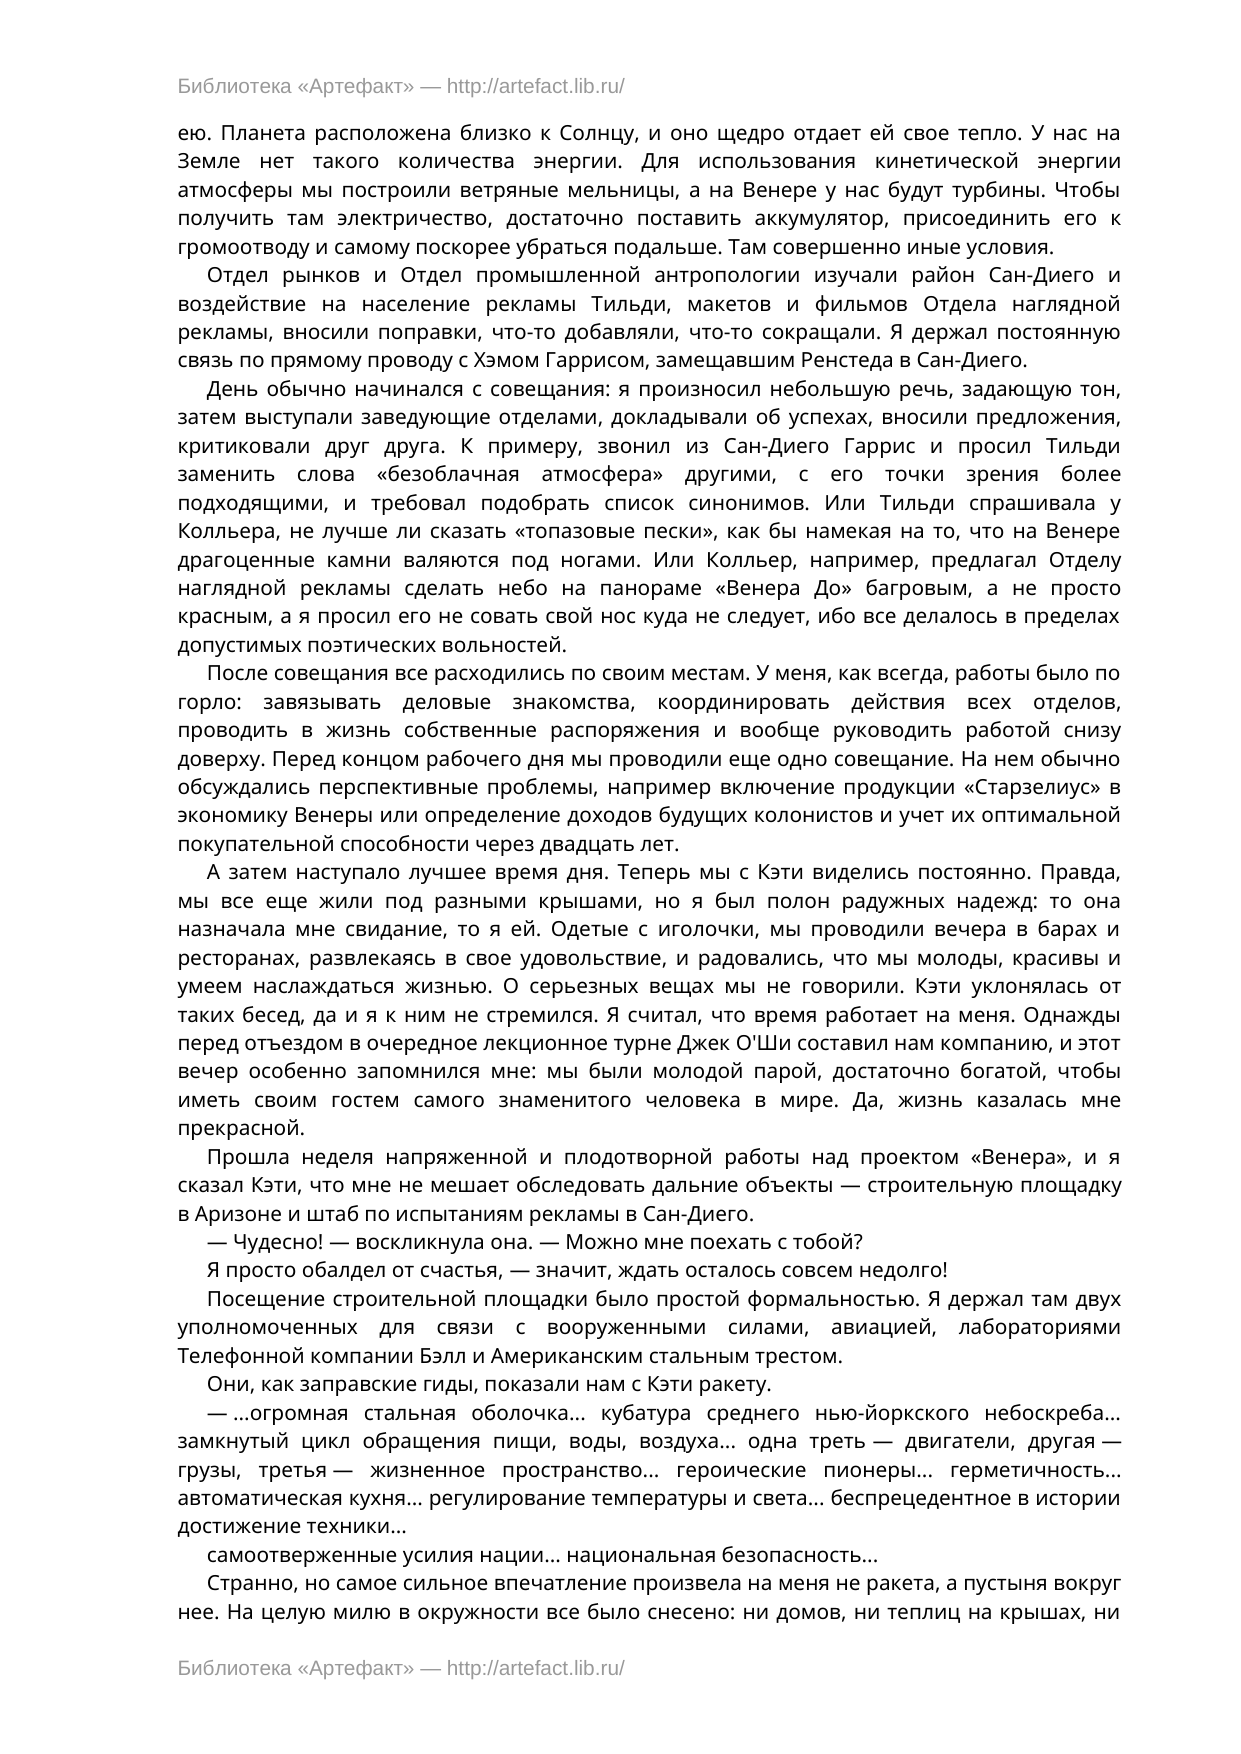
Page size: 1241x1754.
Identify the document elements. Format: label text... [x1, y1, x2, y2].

text Они, как заправские гиды, показали нам с Кэти ракету. [177, 1369, 1122, 1398]
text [177, 118, 1122, 260]
text — Чудесно! — воскликнула она. — Можно мне поехать с тобой? [177, 1227, 1122, 1256]
text А затем наступало лучшее время дня. Теперь мы с Кэти виделись постоянно. Правда, мы все еще жили под разными крышами, но я был полон радужных надежд: то она назначала мне свидание, то я ей. Одетые с иголочки, мы проводили вечера в барах и ресторанах, развлекаясь в свое удовольствие, и радовались, что мы молоды, красивы и умеем наслаждаться жизнью. О серьезных вещах мы не говорили. Кэти уклонялась от таких бесед, да и я к ним не стремился. Я считал, что время работает на меня. Однажды перед отъездом в очередное лекционное турне Джек О'Ши составил нам компанию, и этот вечер особенно запомнился мне: мы были молодой парой, достаточно богатой, чтобы иметь своим гостем самого знаменитого человека в мире. Да, жизнь казалась мне прекрасной. [177, 857, 1122, 1142]
text Я просто обалдел от счастья, — значит, ждать осталось совсем недолго! [177, 1256, 1122, 1284]
text — ...огромная стальная оболочка... кубатура среднего нью-йоркского небоскреба... замкнутый цикл обращения пищи, воды, воздуха... одна треть — двигатели, другая — грузы, третья — жизненное пространство... героические пионеры... герметичность... автоматическая кухня... регулирование температуры и света... беспрецедентное в истории достижение техники... [177, 1398, 1122, 1540]
text самоотверженные усилия нации... национальная безопасность... [177, 1540, 1122, 1568]
text Посещение строительной площадки было простой формальностью. Я держал там двух уполномоченных для связи с вооруженными силами, авиацией, лабораториями Телефонной компании Бэлл и Американским стальным трестом. [177, 1284, 1122, 1369]
text Отдел рынков и Отдел промышленной антропологии изучали район Сан-Диего и воздействие на население рекламы Тильди, макетов и фильмов Отдела наглядной рекламы, вносили поправки, что-то добавляли, что-то сокращали. Я держал постоянную связь по прямому проводу с Хэмом Гаррисом, замещавшим Ренстеда в Сан-Диего. [177, 260, 1122, 374]
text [177, 1568, 1122, 1625]
text День обычно начинался с совещания: я произносил небольшую речь, задающую тон, затем выступали заведующие отделами, докладывали об успехах, вносили предложения, критиковали друг друга. К примеру, звонил из Сан-Диего Гаррис и просил Тильди заменить слова «безоблачная атмосфера» другими, с его точки зрения более подходящими, и требовал подобрать список синонимов. Или Тильди спрашивала у Колльера, не лучше ли сказать «топазовые пески», как бы намекая на то, что на Венере драгоценные камни валяются под ногами. Или Колльер, например, предлагал Отделу наглядной рекламы сделать небо на панораме «Венера До» багровым, а не просто красным, а я просил его не совать свой нос куда не следует, ибо все делалось в пределах допустимых поэтических вольностей. [177, 374, 1122, 658]
text Прошла неделя напряженной и плодотворной работы над проектом «Венера», и я сказал Кэти, что мне не мешает обследовать дальние объекты — строительную площадку в Аризоне и штаб по испытаниям рекламы в Сан-Диего. [177, 1142, 1122, 1227]
text После совещания все расходились по своим местам. У меня, как всегда, работы было по горло: завязывать деловые знакомства, координировать действия всех отделов, проводить в жизнь собственные распоряжения и вообще руководить работой снизу доверху. Перед концом рабочего дня мы проводили еще одно совещание. На нем обычно обсуждались перспективные проблемы, например включение продукции «Старзелиус» в экономику Венеры или определение доходов будущих колонистов и учет их оптимальной покупательной способности через двадцать лет. [177, 658, 1122, 857]
